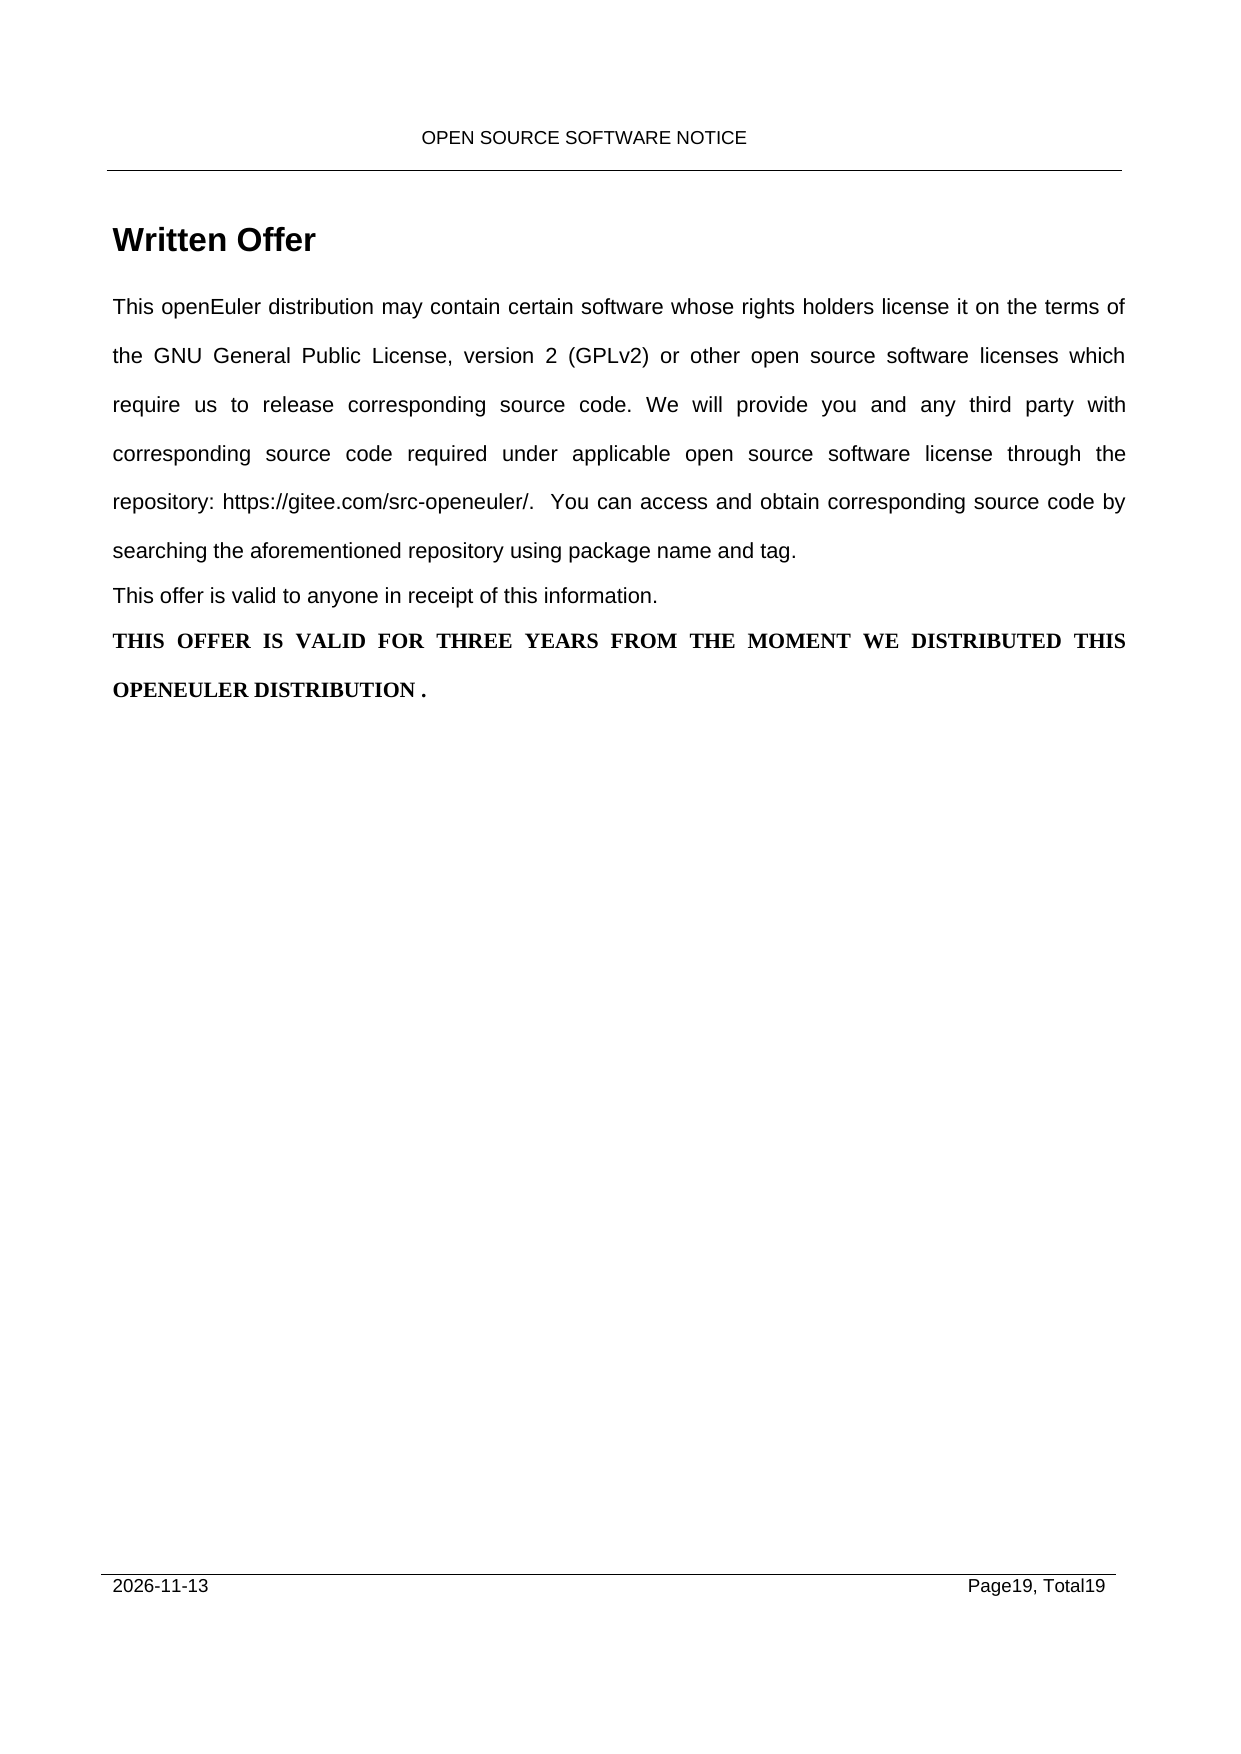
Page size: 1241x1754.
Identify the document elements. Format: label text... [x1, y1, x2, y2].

text Written Offer [112, 206, 1128, 271]
text This offer is valid to anyone in receipt of this information. [112, 579, 1128, 612]
text THIS OFFER IS VALID FOR THREE YEARS FROM THE MOMENT WE DISTRIBUTED THIS OPENEULER DISTRIBUTION . [112, 624, 1128, 706]
text This openEuler distribution may contain certain software whose rights holders license it on the terms of the GNU General Public License, version 2 (GPLv2) or other open source software licenses which require us to release corresponding source code. We will provide you and any third party with corresponding source code required under applicable open source software license through the repository: https://gitee.com/src-openeuler/. You can access and obtain corresponding source code by searching the aforementioned repository using package name and tag. [112, 291, 1128, 567]
